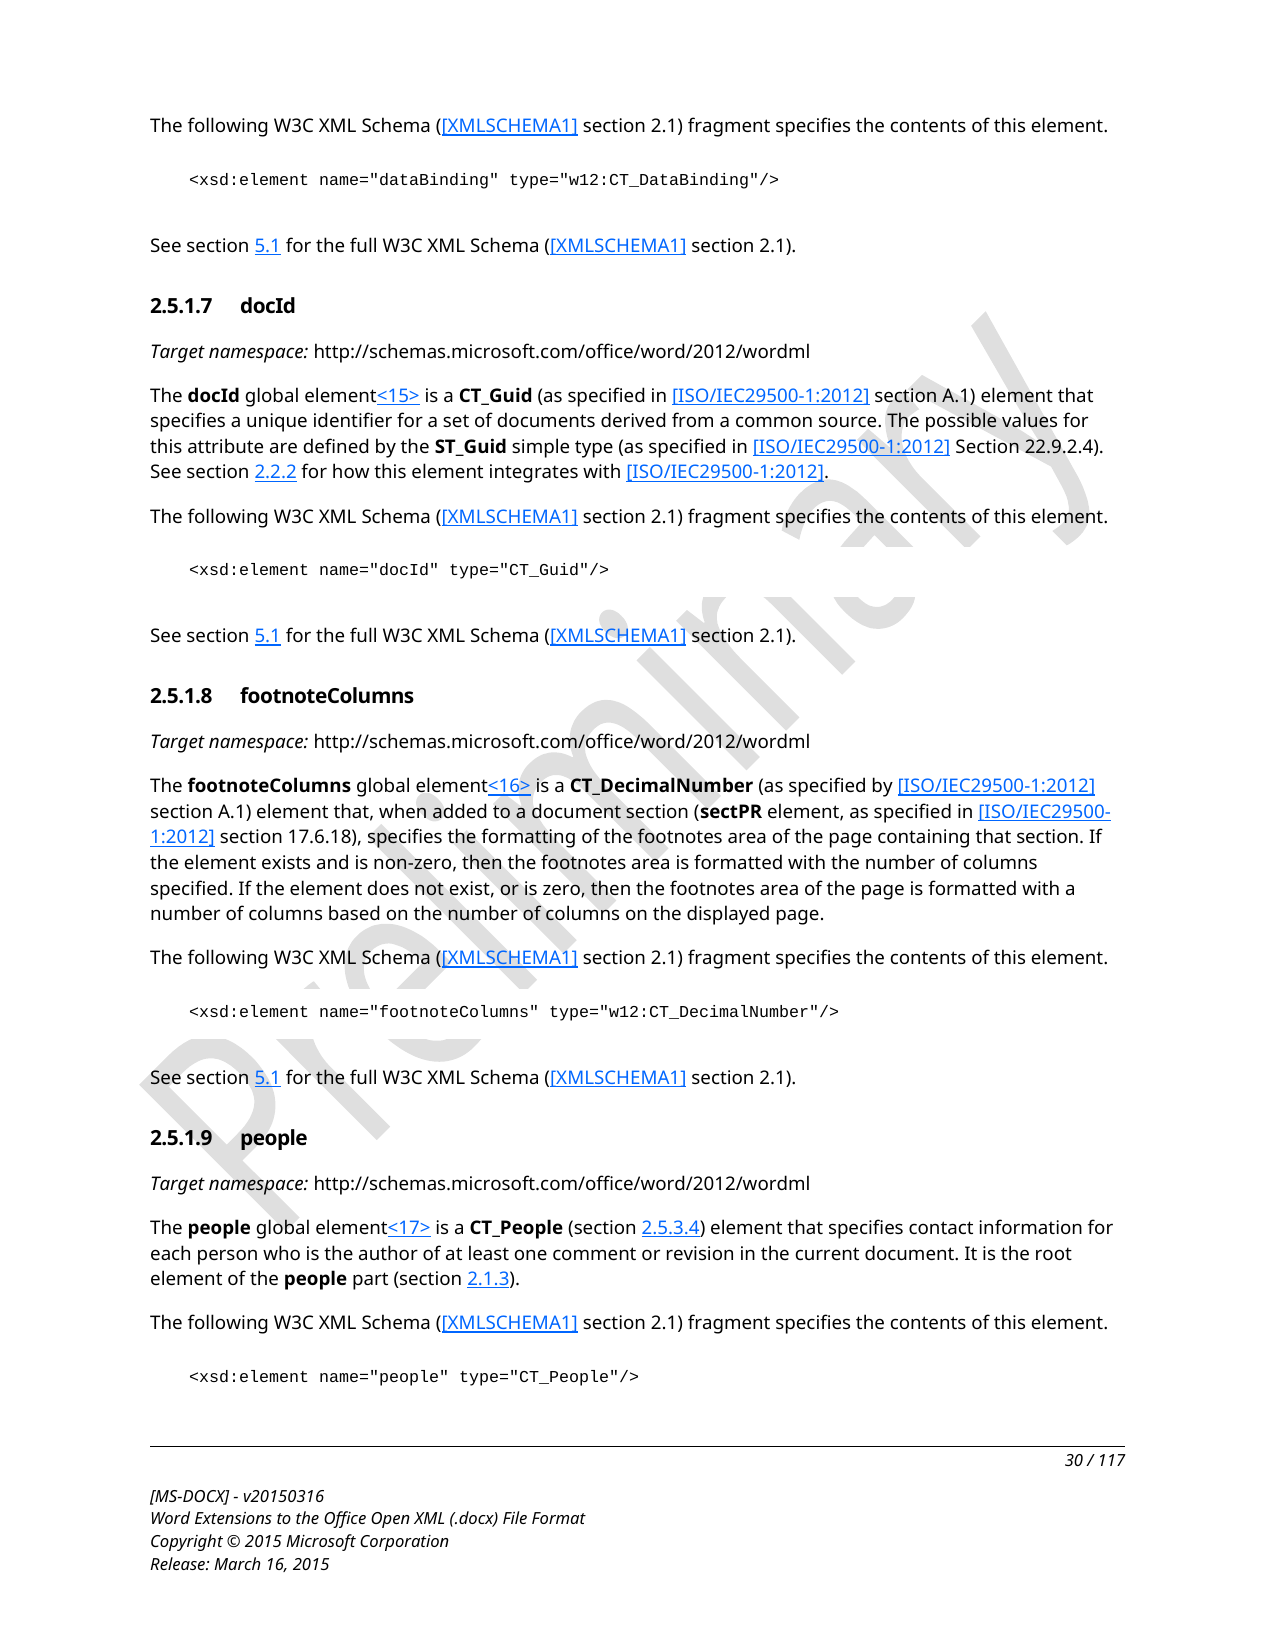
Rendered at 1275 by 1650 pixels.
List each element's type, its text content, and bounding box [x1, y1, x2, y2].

text The following W3C XML Schema ([XMLSCHEMA1] section 2.1) fragment specifies the contents of this element. [150, 1309, 1125, 1335]
text Target namespace: http://schemas.microsoft.com/office/word/2012/wordml [150, 728, 1125, 754]
text <xsd:element name="docId" type="CT_Guid"/> [175, 554, 1137, 591]
text The footnoteColumns global element<16> is a CT_DecimalNumber (as specified by [ISO/IEC29500-1:2012] section A.1) element that, when added to a document section (sectPR element, as specified in [ISO/IEC29500-1:2012] section 17.6.18), specifies the formatting of the footnotes area of the page containing that section. If the element exists and is non-zero, then the footnotes area is formatted with the number of columns specified. If the element does not exist, or is zero, then the footnotes area of the page is formatted with a number of columns based on the number of columns on the displayed page. [150, 773, 1125, 926]
text <xsd:element name="dataBinding" type="w12:CT_DataBinding"/> [175, 163, 1137, 201]
text <xsd:element name="people" type="CT_People"/> [175, 1360, 1137, 1398]
subtitle docId [150, 291, 1125, 319]
text The following W3C XML Schema ([XMLSCHEMA1] section 2.1) fragment specifies the contents of this element. [150, 503, 1125, 528]
text Target namespace: http://schemas.microsoft.com/office/word/2012/wordml [150, 1170, 1125, 1196]
text See section 5.1 for the full W3C XML Schema ([XMLSCHEMA1] section 2.1). [150, 622, 1125, 648]
text The people global element<17> is a CT_People (section 2.5.3.4) element that specifies contact information for each person who is the author of at least one comment or revision in the current document. It is the root element of the people part (section 2.1.3). [150, 1214, 1125, 1291]
text Target namespace: http://schemas.microsoft.com/office/word/2012/wordml [150, 338, 1125, 363]
subtitle people [150, 1123, 1125, 1151]
text The following W3C XML Schema ([XMLSCHEMA1] section 2.1) fragment specifies the contents of this element. [150, 112, 1125, 138]
subtitle footnoteColumns [150, 681, 1125, 710]
text See section 5.1 for the full W3C XML Schema ([XMLSCHEMA1] section 2.1). [150, 1064, 1125, 1089]
text The docId global element<15> is a CT_Guid (as specified in [ISO/IEC29500-1:2012] section A.1) element that specifies a unique identifier for a set of documents derived from a common source. The possible values for this attribute are defined by the ST_Guid simple type (as specified in [ISO/IEC29500-1:2012] Section 22.9.2.4). See section 2.2.2 for how this element integrates with [ISO/IEC29500-1:2012]. [150, 382, 1125, 484]
text <xsd:element name="footnoteColumns" type="w12:CT_DecimalNumber"/> [175, 995, 1137, 1033]
text The following W3C XML Schema ([XMLSCHEMA1] section 2.1) fragment specifies the contents of this element. [150, 944, 1125, 970]
text See section 5.1 for the full W3C XML Schema ([XMLSCHEMA1] section 2.1). [150, 232, 1125, 257]
